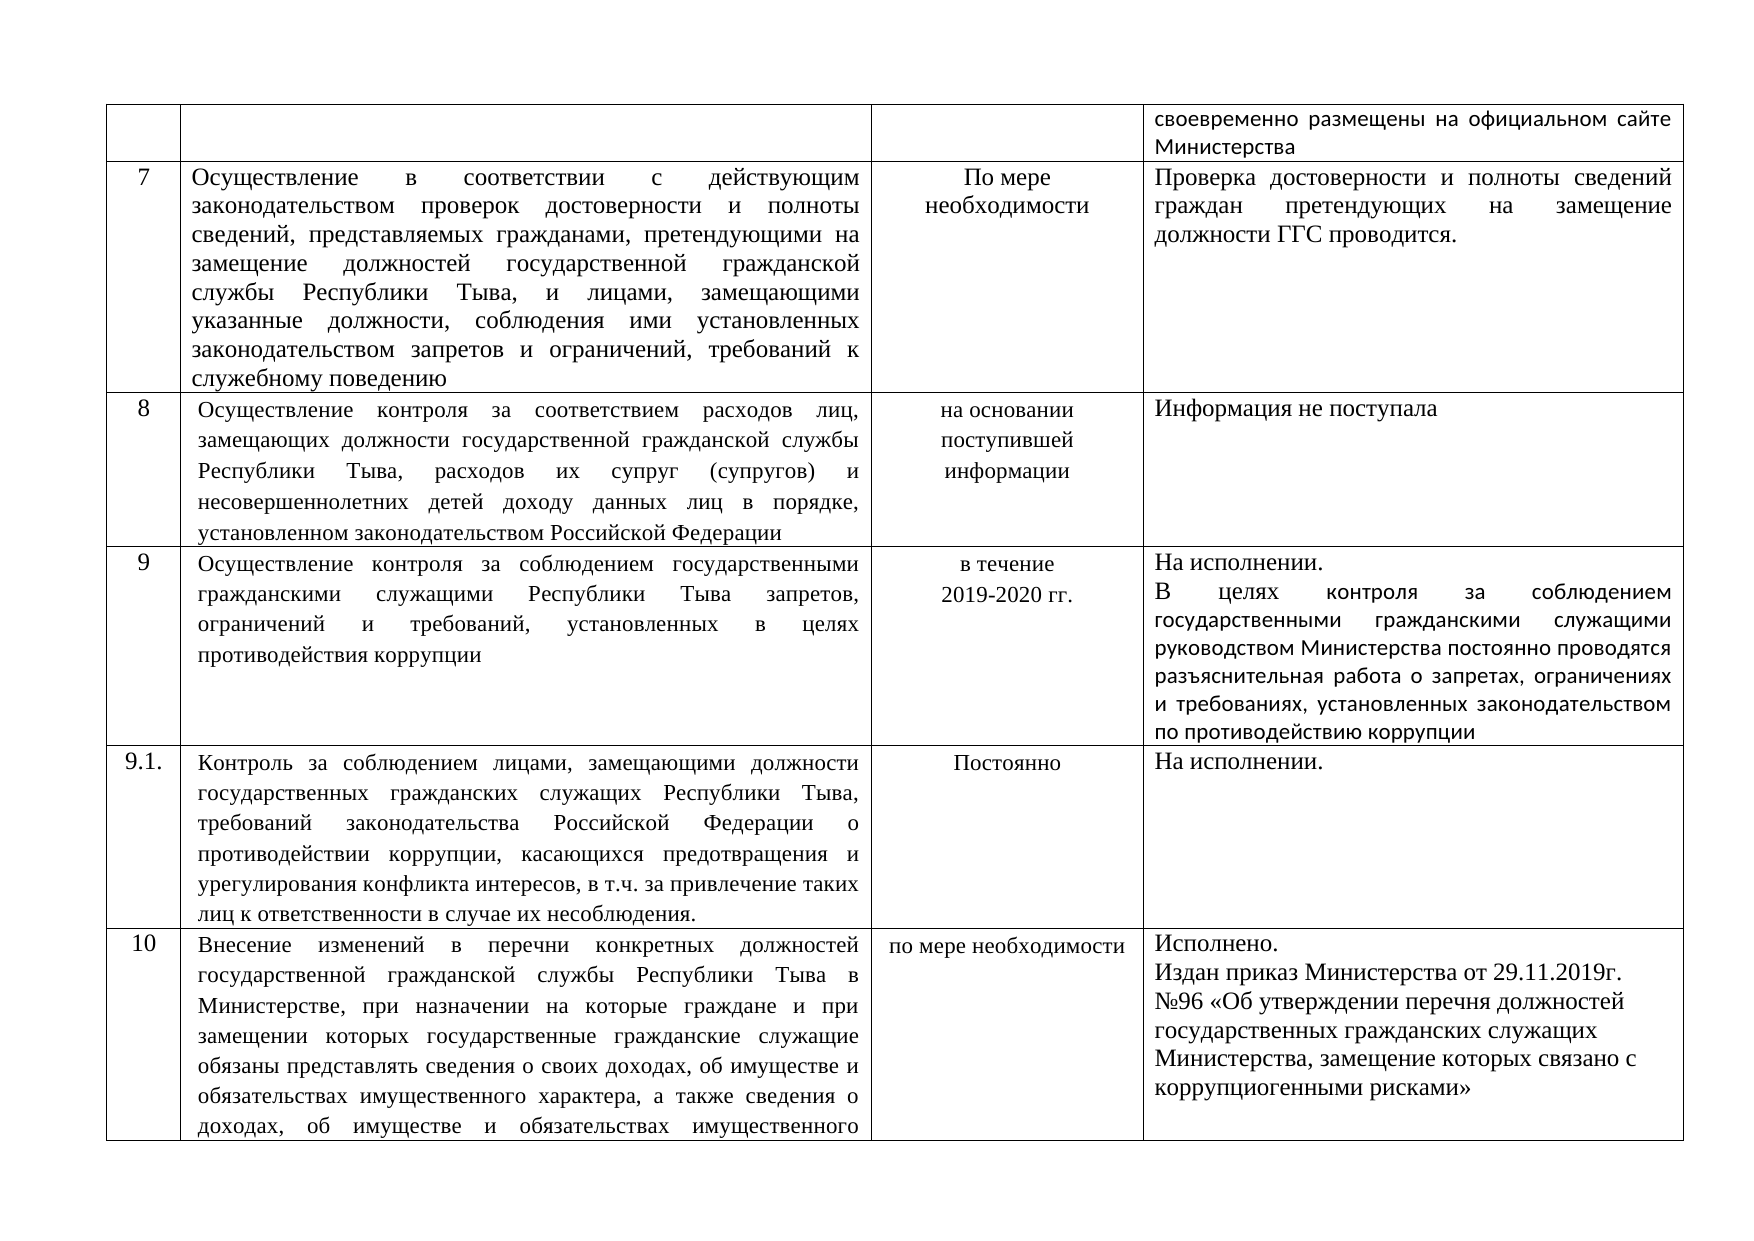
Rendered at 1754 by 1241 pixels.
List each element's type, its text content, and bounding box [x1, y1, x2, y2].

table_cell Осуществление контроля за соответствием расходов лиц, замещающих должности государственной гражданской службы Республики Тыва, расходов их супруг (супругов) и несовершеннолетних детей доходу данных лиц в порядке, установленном законодательством Российской Федерации [181, 393, 871, 546]
table_cell Контроль за соблюдением лицами, замещающими должности государственных гражданских служащих Республики Тыва, требований законодательства Российской Федерации о противодействии коррупции, касающихся предотвращения и урегулирования конфликта интересов, в т.ч. за привлечение таких лиц к ответственности в случае их несоблюдения. [181, 746, 871, 927]
table_cell в течение 2019-2020 гг. [872, 547, 1143, 745]
table_cell на основании поступившей информации [872, 393, 1143, 546]
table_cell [872, 929, 1143, 1140]
table_cell На исполнении. В целях контроля за соблюдением государственными гражданскими служащими руководством Министерства постоянно проводятся разъяснительная работа о запретах, ограничениях и требованиях, установленных законодательством по противодействию коррупции [1144, 547, 1683, 745]
table_cell 6 [107, 105, 180, 161]
table_cell Осуществление в соответствии с действующим законодательством проверок достоверности и полноты сведений, представляемых гражданами, претендующими на замещение должностей государственной гражданской службы Республики Тыва, и лицами, замещающими указанные должности, соблюдения ими установленных законодательством запретов и ограничений, требований к служебному поведению [181, 162, 871, 392]
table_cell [1144, 929, 1683, 1140]
table_cell Осуществление контроля за соблюдением государственными гражданскими служащими Республики Тыва запретов, ограничений и требований, установленных в целях противодействия коррупции [181, 547, 871, 745]
table_cell 7 [107, 162, 180, 392]
table_cell По мере необходимости [872, 162, 1143, 392]
table_cell 9.1. [107, 746, 180, 927]
table_cell 9 [107, 547, 180, 745]
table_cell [181, 929, 871, 1140]
table_cell На исполнении. [1144, 746, 1683, 927]
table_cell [872, 105, 1143, 161]
table_cell 10 [107, 929, 180, 1140]
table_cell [181, 105, 871, 161]
table_cell Постоянно [872, 746, 1143, 927]
table_cell Информация не поступала [1144, 393, 1683, 546]
table_cell 8 [107, 393, 180, 546]
table_cell Проверка достоверности и полноты сведений граждан претендующих на замещение должности ГГС проводится. [1144, 162, 1683, 392]
